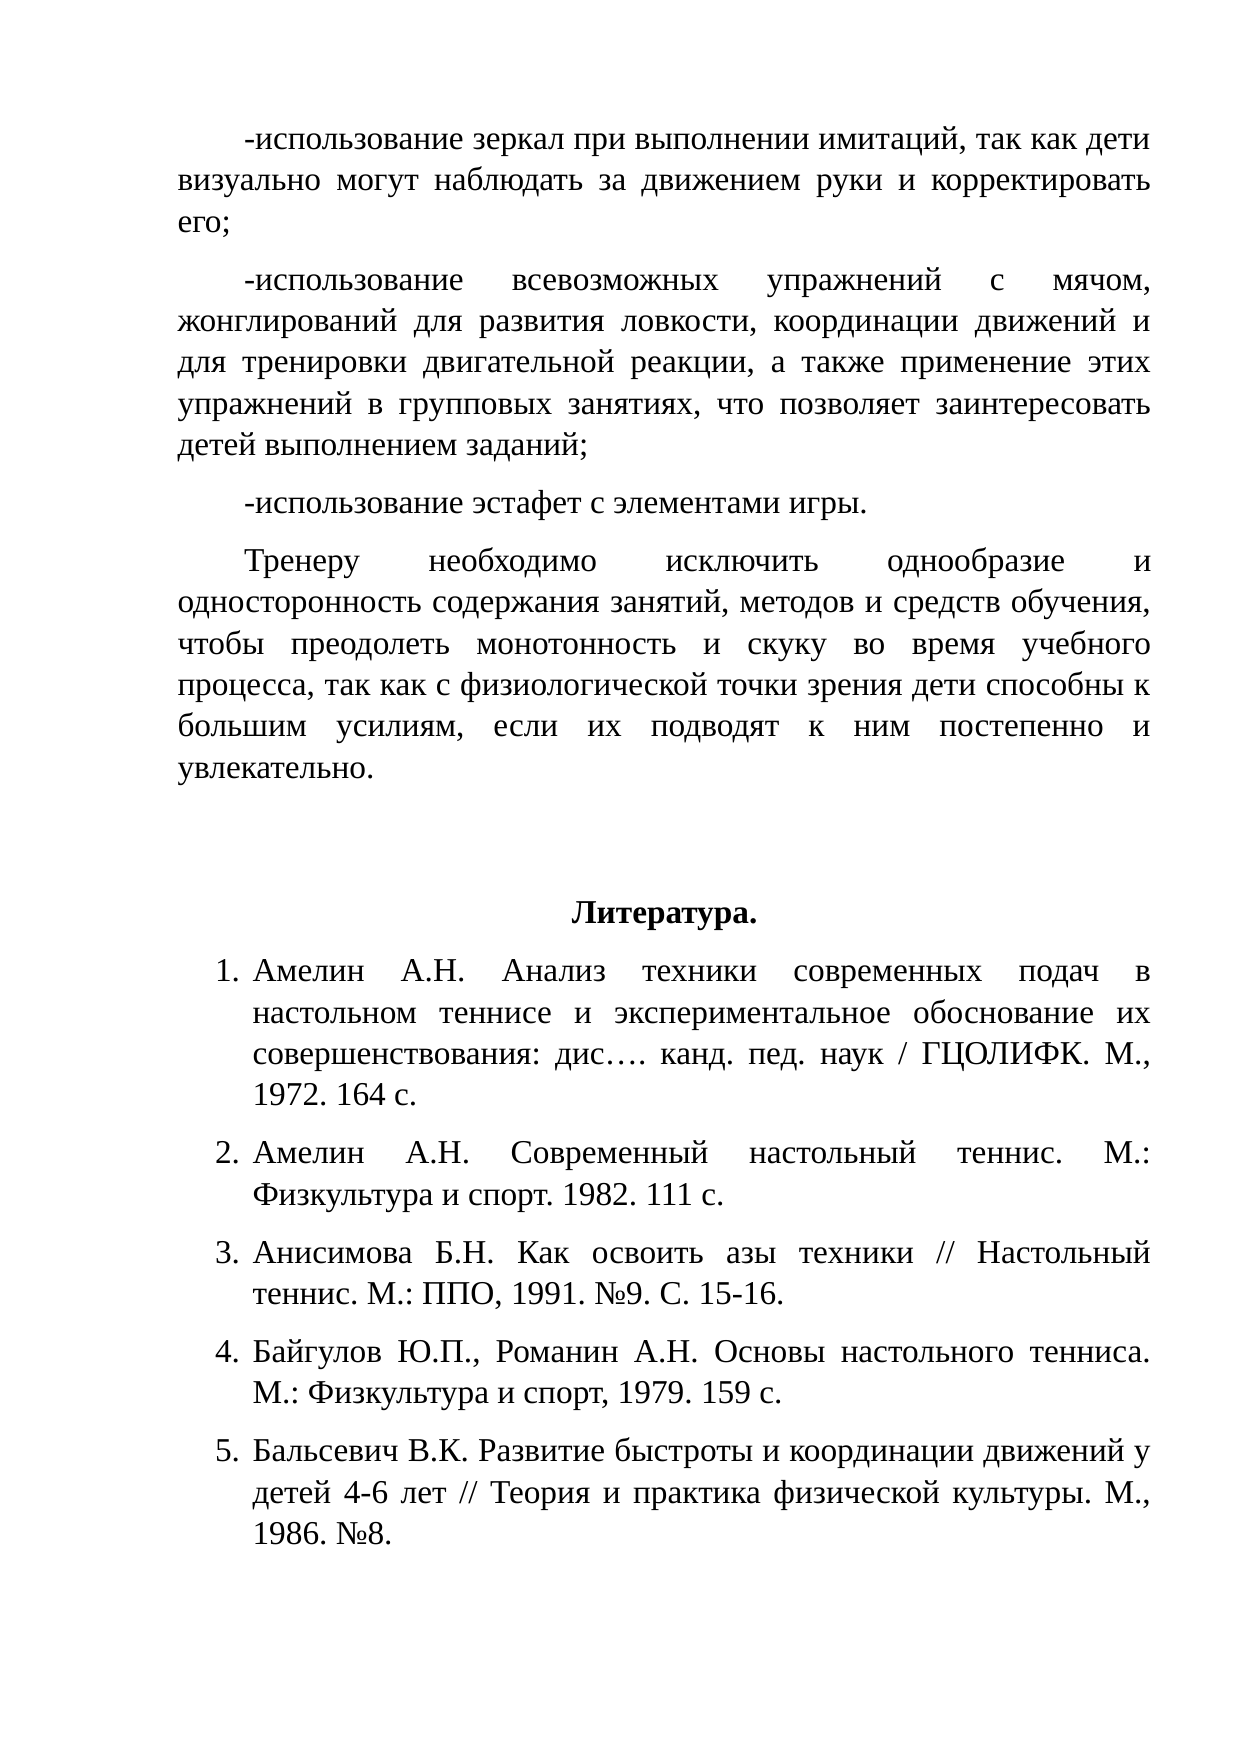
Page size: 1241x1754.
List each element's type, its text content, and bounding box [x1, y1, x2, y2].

list Амелин А.Н. Современный настольный теннис. М.: Физкультура и спорт. 1982. 111 с. [215, 1133, 1152, 1212]
text -использование зеркал при выполнении имитаций, так как дети визуально могут наблюдать за движением руки и корректировать его; [177, 118, 1152, 239]
list Амелин А.Н. Анализ техники современных подач в настольном теннисе и экспериментальное обоснование их совершенствования: дис…. канд. пед. наук / ГЦОЛИФК. М., 1972. 164 с. [215, 951, 1152, 1113]
text -использование эстафет с элементами игры. [177, 482, 1152, 521]
list Байгулов Ю.П., Романин А.Н. Основы настольного тенниса. М.: Физкультура и спорт, 1979. 159 с. [215, 1331, 1152, 1411]
text -использование всевозможных упражнений с мячом, жонглирований для развития ловкости, координации движений и для тренировки двигательной реакции, а также применение этих упражнений в групповых занятиях, что позволяет заинтересовать детей выполнением заданий; [177, 259, 1152, 463]
text Тренеру необходимо исключить однообразие и односторонность содержания занятий, методов и средств обучения, чтобы преодолеть монотонность и скуку во время учебного процесса, так как с физиологической точки зрения дети способны к большим усилиям, если их подводят к ним постепенно и увлекательно. [177, 540, 1152, 785]
list Анисимова Б.Н. Как освоить азы техники // Настольный теннис. М.: ППО, 1991. №9. С. 15-16. [215, 1232, 1152, 1312]
list Бальсевич В.К. Развитие быстроты и координации движений у детей 4-6 лет // Теория и практика физической культуры. М., 1986. №8. [215, 1431, 1152, 1552]
text Литература. [177, 892, 1152, 931]
